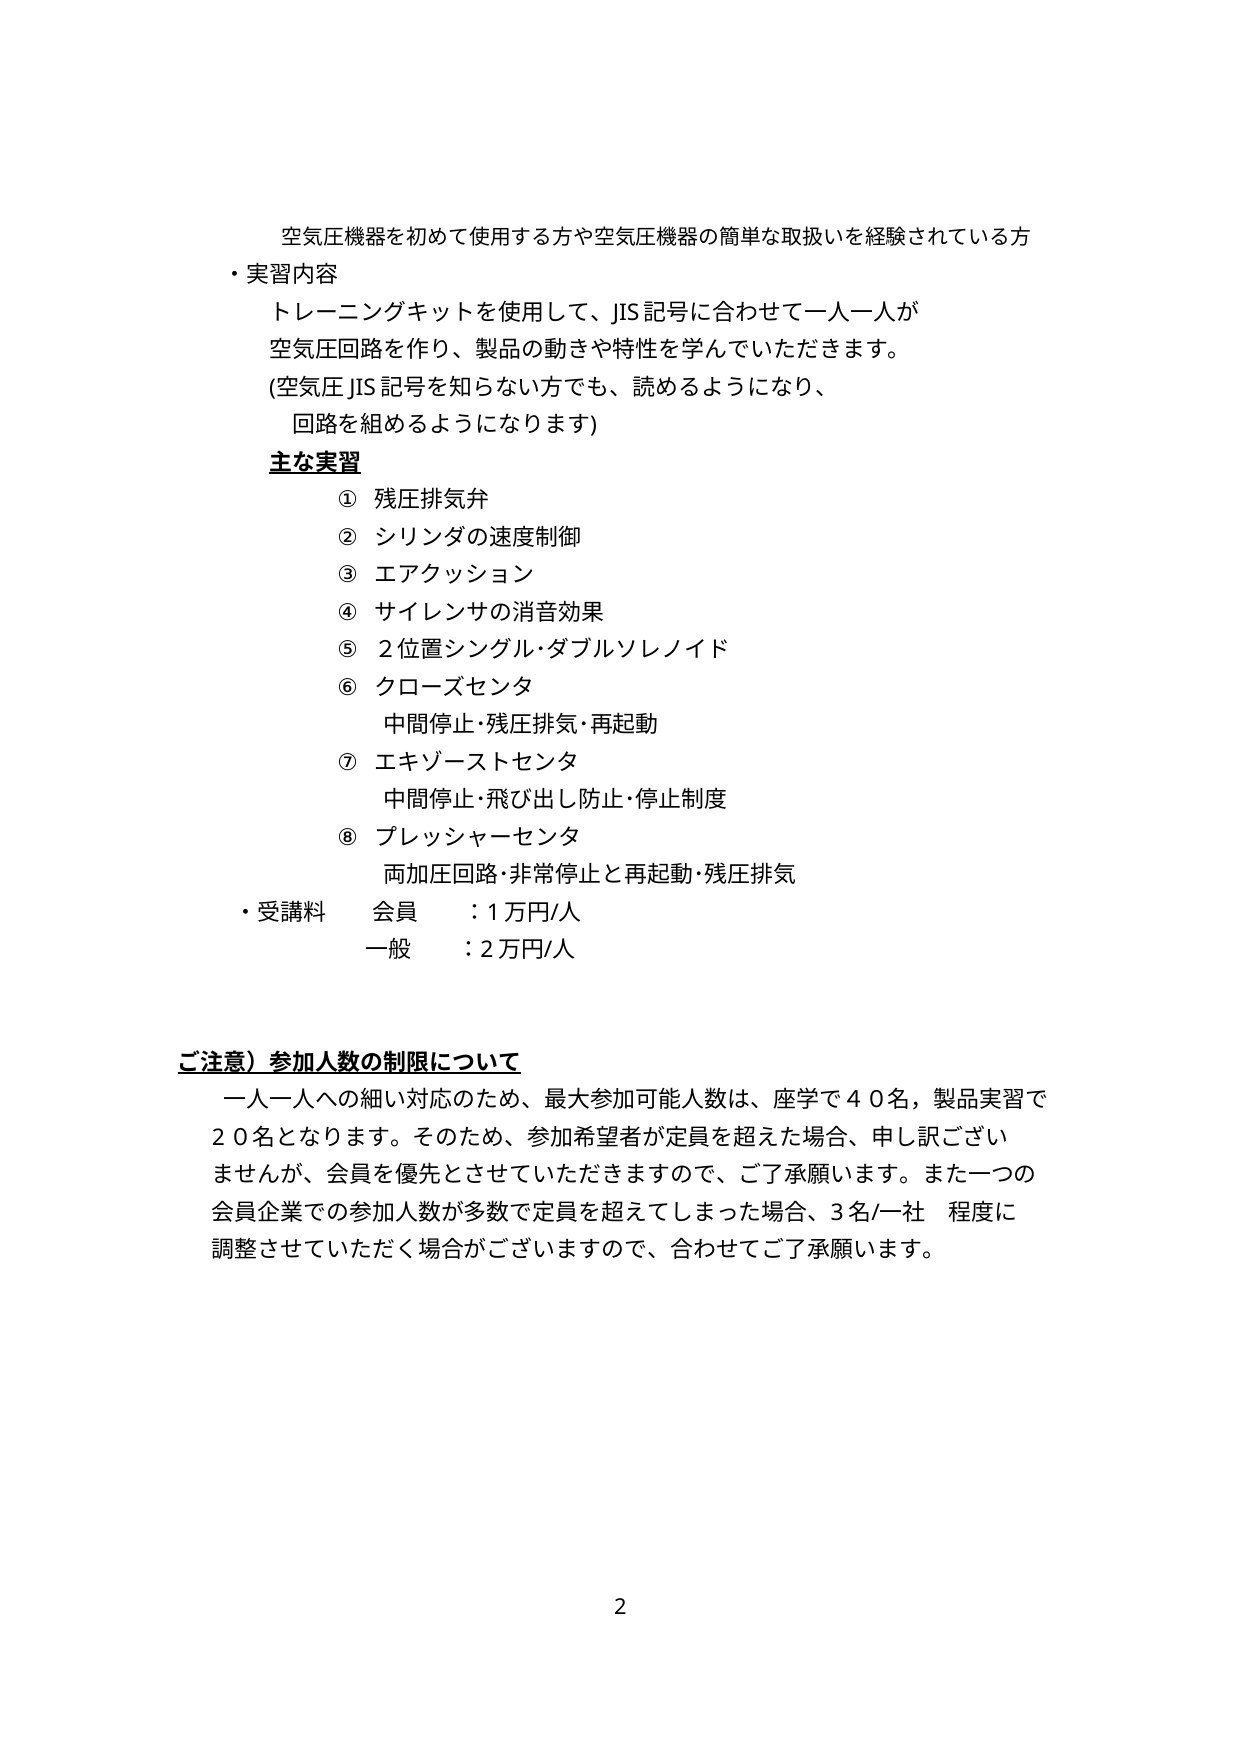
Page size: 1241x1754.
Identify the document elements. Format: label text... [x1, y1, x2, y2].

text 調整させていただく場合がございますので、合わせてご了承願います。 [177, 1229, 1063, 1267]
list エキゾーストセンタ [337, 742, 1002, 779]
list エアクッション [337, 554, 1002, 592]
text ・実習内容 [177, 254, 1002, 292]
list 残圧排気弁 [337, 479, 1002, 517]
list ２位置シングル･ダブルソレノイド [337, 629, 1002, 667]
text 一般 ：2万円/人 [177, 929, 1063, 967]
text 中間停止･飛び出し防止･停止制度 [177, 779, 1002, 817]
text 空気圧回路を作り、製品の動きや特性を学んでいただきます。 [177, 329, 1002, 367]
text 回路を組めるようになります) [177, 404, 1002, 442]
text 会員企業での参加人数が多数で定員を超えてしまった場合、3名/一社 程度に [177, 1192, 1063, 1229]
text 中間停止･残圧排気･再起動 [177, 704, 1002, 742]
text 一人一人への細い対応のため、最大参加可能人数は、座学で４０名，製品実習で [177, 1079, 1063, 1117]
text トレーニングキットを使用して、JIS記号に合わせて一人一人が [177, 292, 1002, 329]
text 空気圧機器を初めて使用する方や空気圧機器の簡単な取扱いを経験されている方 [177, 217, 1063, 254]
list サイレンサの消音効果 [337, 592, 1002, 629]
text ませんが、会員を優先とさせていただきますので、ご了承願います。また一つの [177, 1154, 1063, 1192]
list クローズセンタ [337, 667, 1002, 704]
text 2０名となります。そのため、参加希望者が定員を超えた場合、申し訳ござい [177, 1117, 1063, 1154]
text ご注意）参加人数の制限について [177, 1042, 1063, 1079]
list プレッシャーセンタ [337, 817, 1002, 854]
list シリンダの速度制御 [337, 517, 1002, 554]
text (空気圧JIS記号を知らない方でも、読めるようになり、 [177, 367, 1002, 404]
text ・受講料 会員 ：1万円/人 [177, 892, 1063, 929]
text 主な実習 [177, 442, 1002, 479]
text 両加圧回路･非常停止と再起動･残圧排気 [177, 854, 1002, 892]
